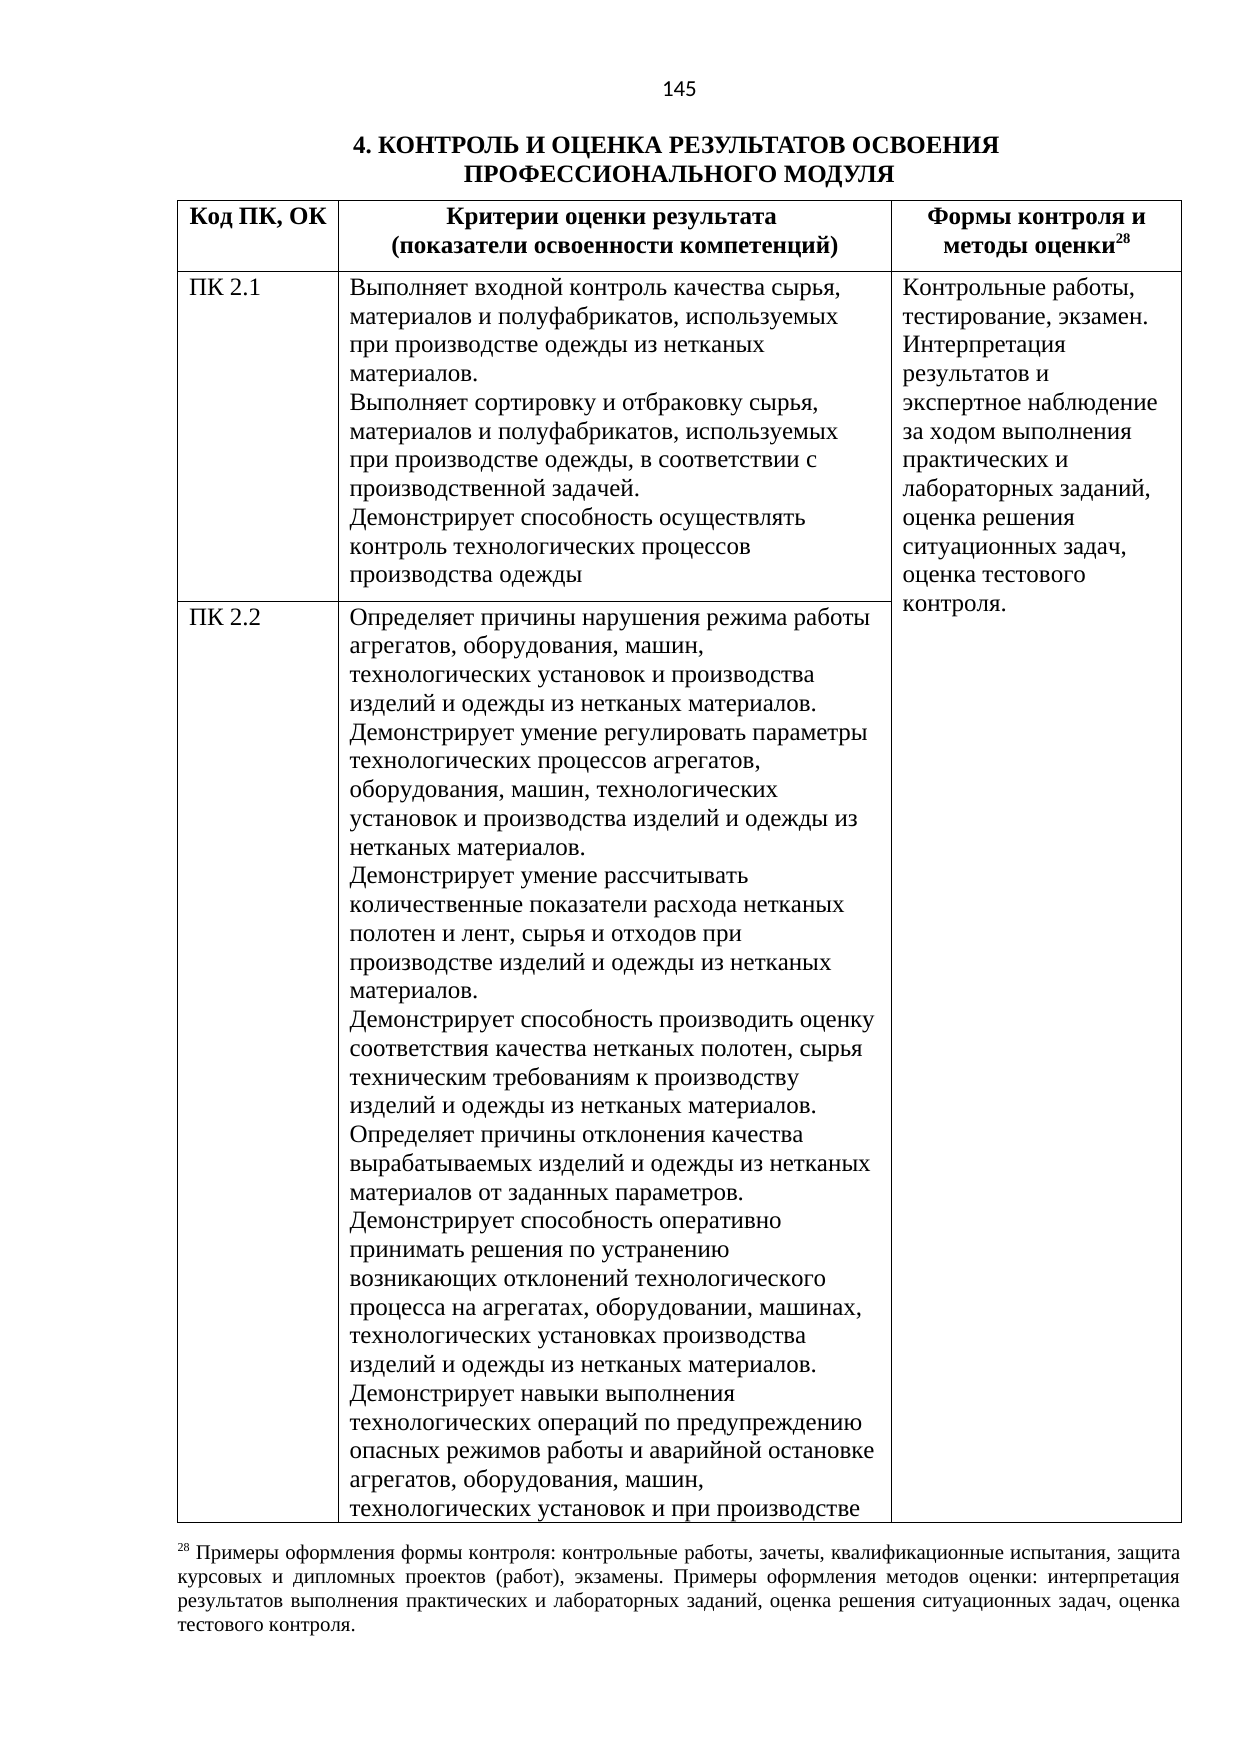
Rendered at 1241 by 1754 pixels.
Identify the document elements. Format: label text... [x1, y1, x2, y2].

table_header Критерии оценки результата (показатели освоенности компетенций) [339, 201, 891, 271]
table_cell ПК 2.2 [178, 602, 338, 1522]
table_cell ПК 2.1 [178, 272, 338, 601]
table_header Код ПК, ОК [178, 201, 338, 271]
text 4. Контроль и оценка результатов освоения профессионального модуля [177, 130, 1181, 187]
table_cell Контрольные работы, тестирование, экзамен. Интерпретация результатов и экспертное наблюдение за ходом выполнения практических и лабораторных заданий, оценка решения ситуационных задач, оценка тестового контроля. [892, 272, 1181, 1522]
table_cell Выполняет входной контроль качества сырья, материалов и полуфабрикатов, используемых при производстве одежды из нетканых материалов. Выполняет сортировку и отбраковку сырья, материалов и полуфабрикатов, используемых при производстве одежды, в соответствии с производственной задачей. Демонстрирует способность осуществлять контроль технологических процессов производства одежды [339, 272, 891, 601]
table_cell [339, 602, 891, 1522]
table_header Формы контроля и методы оценки [892, 201, 1181, 271]
